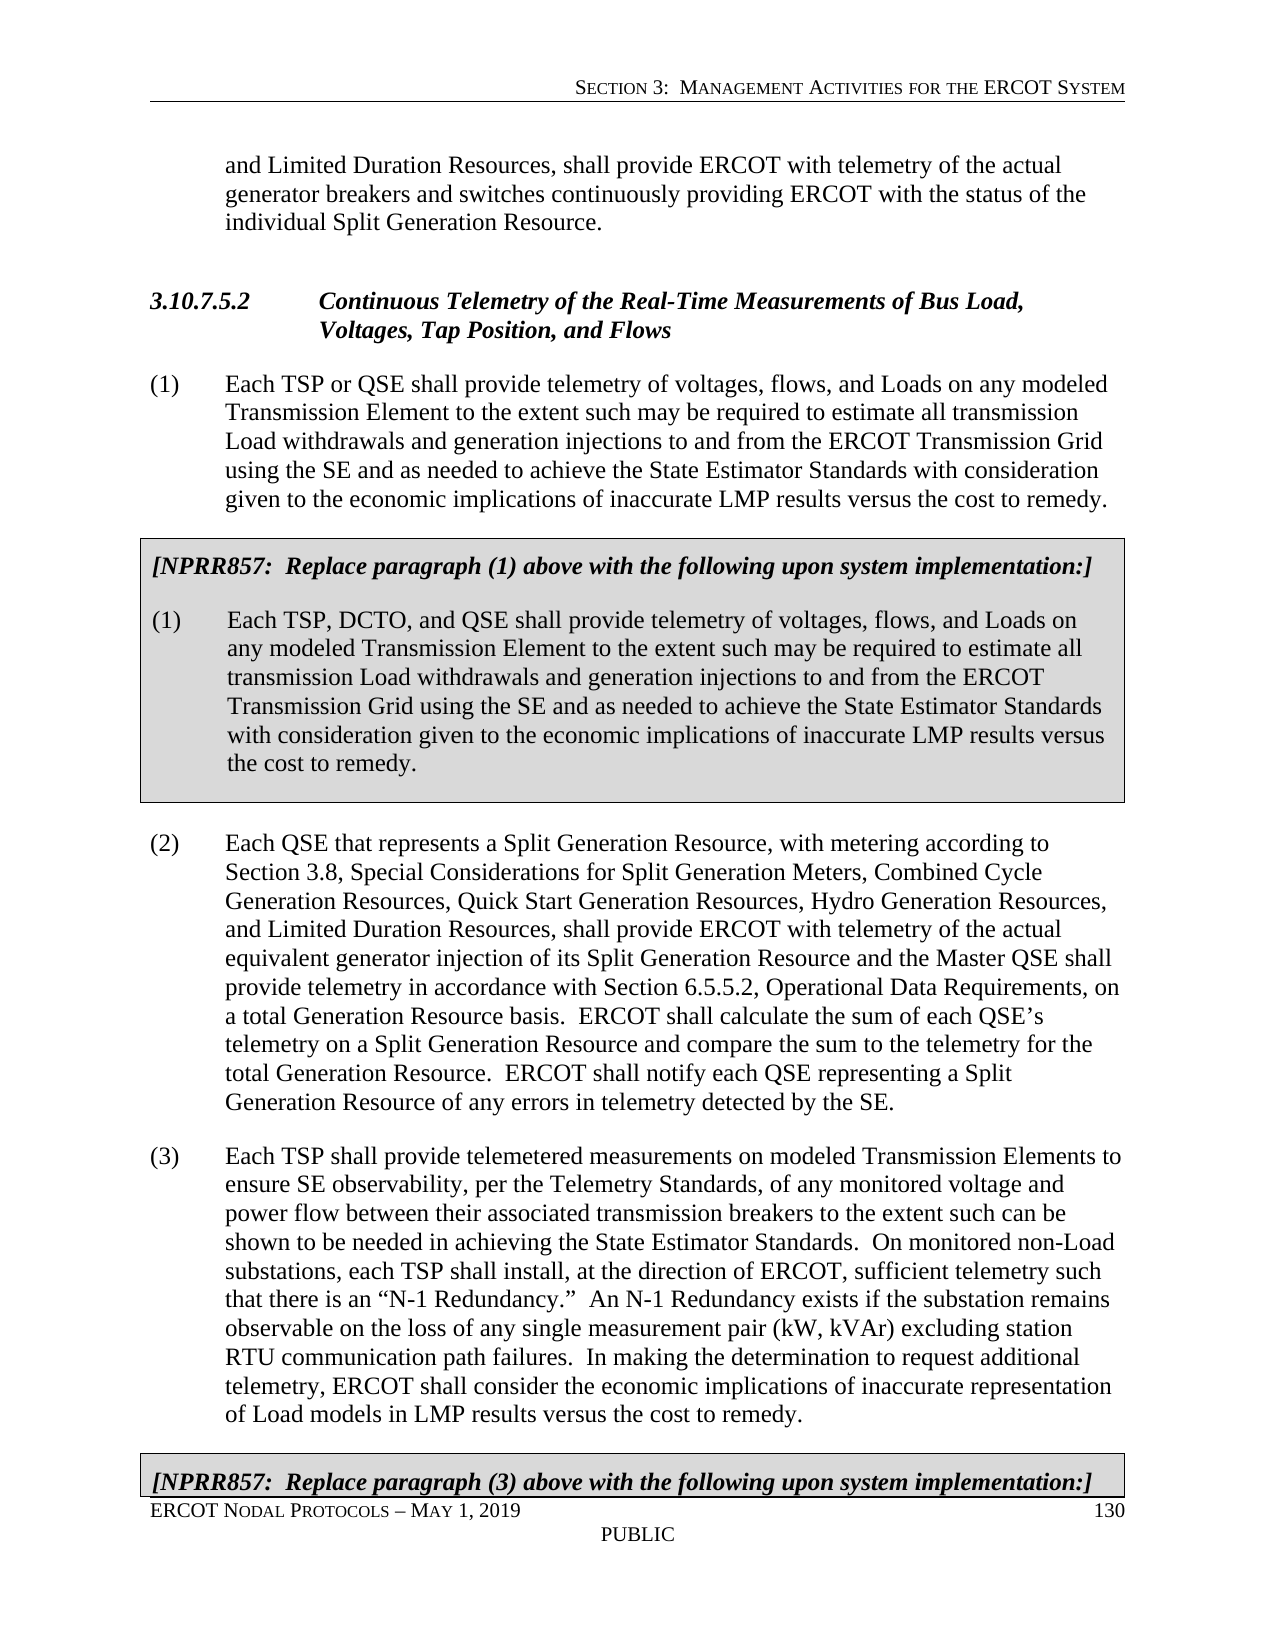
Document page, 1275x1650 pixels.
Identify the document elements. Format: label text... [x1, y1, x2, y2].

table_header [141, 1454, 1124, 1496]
text (1) Each TSP or QSE shall provide telemetry of voltages, flows, and Loads on any modeled Transmission Element to the extent such may be required to estimate all transmission Load withdrawals and generation injections to and from the ERCOT Transmission Grid using the SE and as needed to achieve the State Estimator Standards with consideration given to the economic implications of inaccurate LMP results versus the cost to remedy. [150, 369, 1125, 512]
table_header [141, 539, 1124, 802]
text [150, 150, 1125, 236]
text 3.10.7.5.2 Continuous Telemetry of the Real-Time Measurements of Bus Load, Voltages, Tap Position, and Flows [150, 286, 1125, 344]
text (3) Each TSP shall provide telemetered measurements on modeled Transmission Elements to ensure SE observability, per the Telemetry Standards, of any monitored voltage and power flow between their associated transmission breakers to the extent such can be shown to be needed in achieving the State Estimator Standards. On monitored non-Load substations, each TSP shall install, at the direction of ERCOT, sufficient telemetry such that there is an “N-1 Redundancy.” An N-1 Redundancy exists if the substation remains observable on the loss of any single measurement pair (kW, kVAr) excluding station RTU communication path failures. In making the determination to request additional telemetry, ERCOT shall consider the economic implications of inaccurate representation of Load models in LMP results versus the cost to remedy. [150, 1141, 1125, 1428]
text (2) Each QSE that represents a Split Generation Resource, with metering according to Section 3.8, Special Considerations for Split Generation Meters, Combined Cycle Generation Resources, Quick Start Generation Resources, Hydro Generation Resources, and Limited Duration Resources, shall provide ERCOT with telemetry of the actual equivalent generator injection of its Split Generation Resource and the Master QSE shall provide telemetry in accordance with Section 6.5.5.2, Operational Data Requirements, on a total Generation Resource basis. ERCOT shall calculate the sum of each QSE’s telemetry on a Split Generation Resource and compare the sum to the telemetry for the total Generation Resource. ERCOT shall notify each QSE representing a Split Generation Resource of any errors in telemetry detected by the SE. [150, 828, 1125, 1116]
